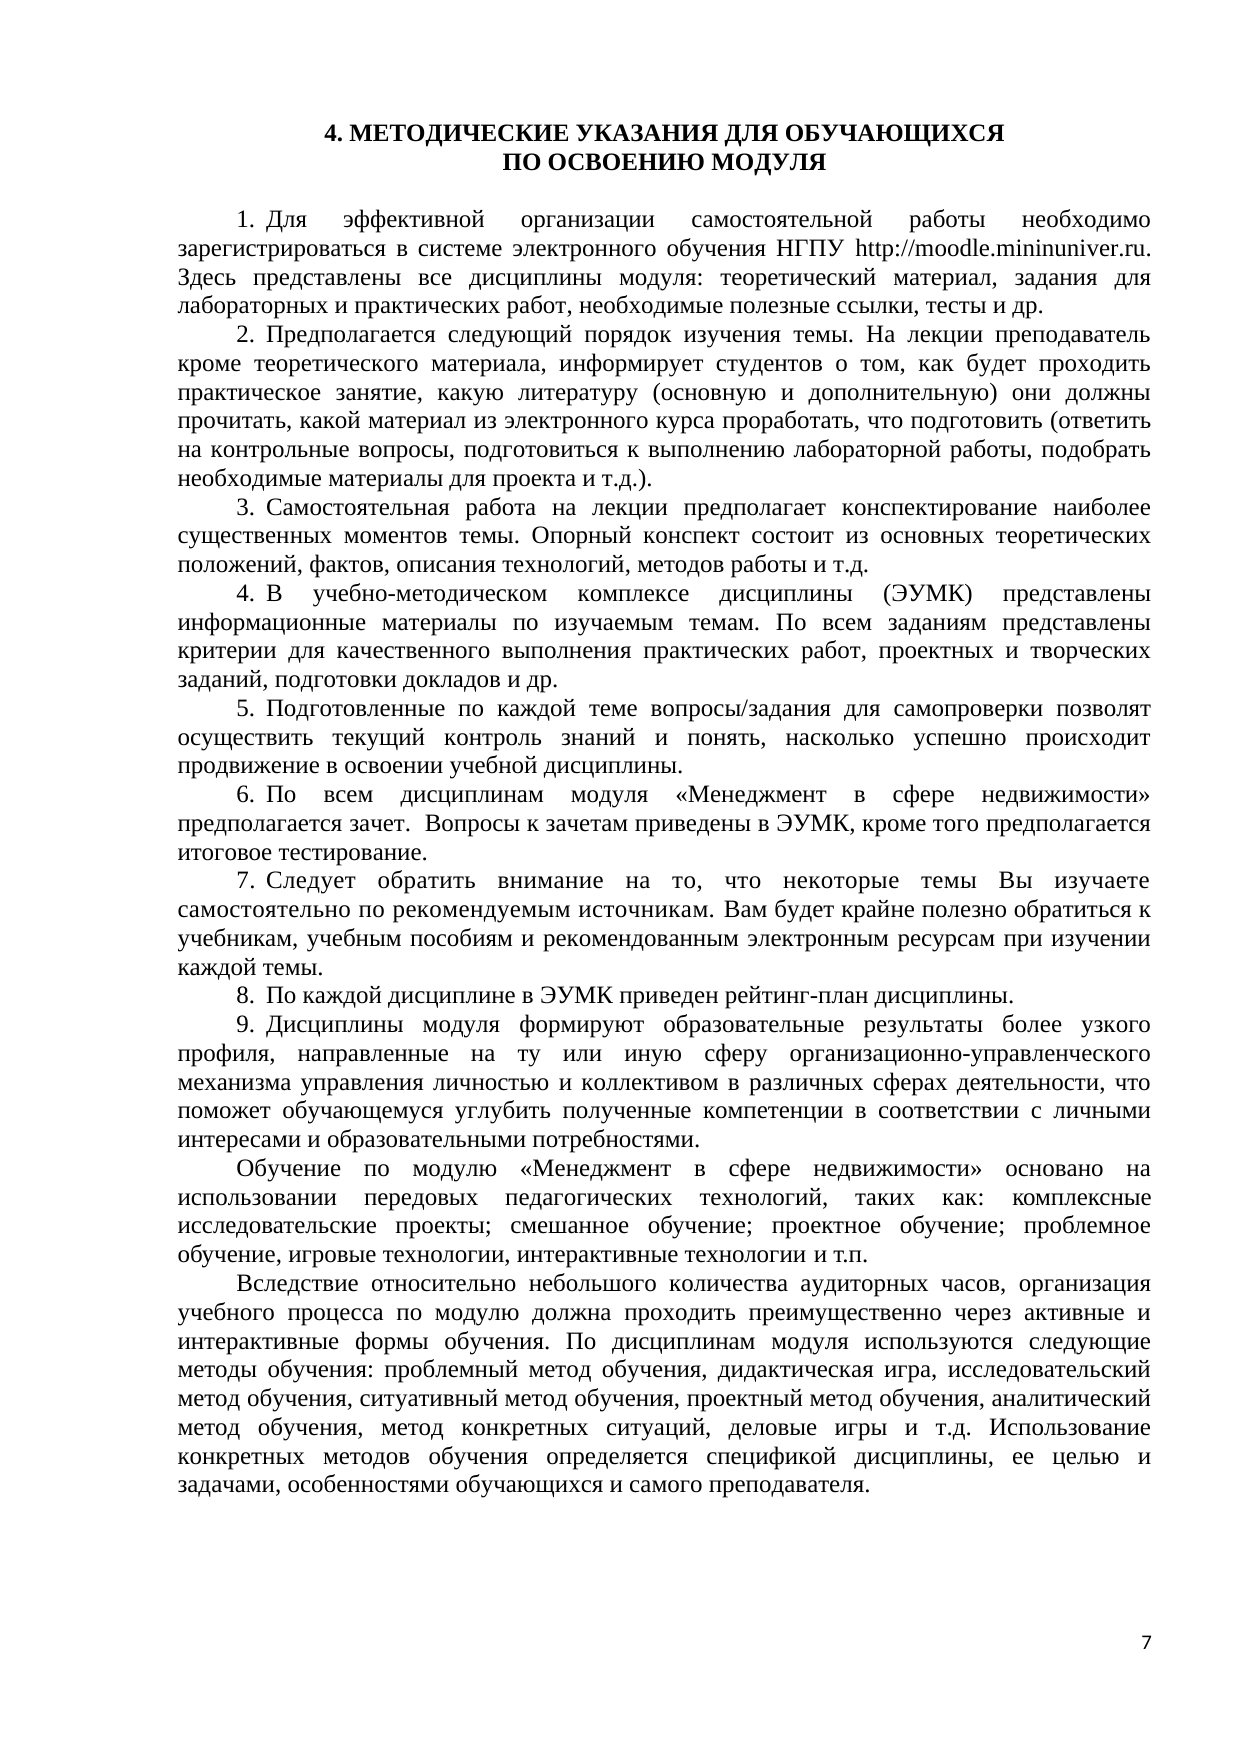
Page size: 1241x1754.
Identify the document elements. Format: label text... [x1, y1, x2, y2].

text по освоению Модуля [177, 147, 1152, 176]
list Предполагается следующий порядок изучения темы. На лекции преподаватель кроме теоретического материала, информирует студентов о том, как будет проходить практическое занятие, какую литературу (основную и дополнительную) они должны прочитать, какой материал из электронного курса проработать, что подготовить (ответить на контрольные вопросы, подготовиться к выполнению лабораторной работы, подобрать необходимые материалы для проекта и т.д.). [177, 319, 1152, 492]
text Обучение по модулю «Менеджмент в сфере недвижимости» основано на использовании передовых педагогических технологий, таких как: комплексные исследовательские проекты; смешанное обучение; проектное обучение; проблемное обучение, игровые технологии, интерактивные технологии и т.п. [177, 1153, 1152, 1268]
list По каждой дисциплине в ЭУМК приведен рейтинг-план дисциплины. [177, 981, 1152, 1009]
list Для эффективной организации самостоятельной работы необходимо зарегистрироваться в системе электронного обучения НГПУ http://moodle.mininuniver.ru. Здесь представлены все дисциплины модуля: теоретический материал, задания для лабораторных и практических работ, необходимые полезные ссылки, тесты и др. [177, 204, 1152, 319]
list По всем дисциплинам модуля «Менеджмент в сфере недвижимости» предполагается зачет. Вопросы к зачетам приведены в ЭУМК, кроме того предполагается итоговое тестирование. [177, 779, 1152, 866]
list Самостоятельная работа на лекции предполагает конспектирование наиболее существенных моментов темы. Опорный конспект состоит из основных теоретических положений, фактов, описания технологий, методов работы и т.д. [177, 492, 1152, 578]
list Следует обратить внимание на то, что некоторые темы Вы изучаете самостоятельно по рекомендуемым источникам. Вам будет крайне полезно обратиться к учебникам, учебным пособиям и рекомендованным электронным ресурсам при изучении каждой темы. [177, 866, 1152, 981]
list Подготовленные по каждой теме вопросы/задания для самопроверки позволят осуществить текущий контроль знаний и понять, насколько успешно происходит продвижение в освоении учебной дисциплины. [177, 693, 1152, 779]
list В учебно-методическом комплексе дисциплины (ЭУМК) представлены информационные материалы по изучаемым темам. По всем заданиям представлены критерии для качественного выполнения практических работ, проектных и творческих заданий, подготовки докладов и др. [177, 578, 1152, 693]
text Вследствие относительно небольшого количества аудиторных часов, организация учебного процесса по модулю должна проходить преимущественно через активные и интерактивные формы обучения. По дисциплинам модуля используются следующие методы обучения: проблемный метод обучения, дидактическая игра, исследовательский метод обучения, ситуативный метод обучения, проектный метод обучения, аналитический метод обучения, метод конкретных ситуаций, деловые игры и т.д. Использование конкретных методов обучения определяется спецификой дисциплины, ее целью и задачами, особенностями обучающихся и самого преподавателя. [177, 1268, 1152, 1498]
list Дисциплины модуля формируют образовательные результаты более узкого профиля, направленные на ту или иную сферу организационно-управленческого механизма управления личностью и коллективом в различных сферах деятельности, что поможет обучающемуся углубить полученные компетенции в соответствии с личными интересами и образовательными потребностями. [177, 1009, 1152, 1153]
text 4. Методические указания для обучающихся [177, 118, 1152, 147]
